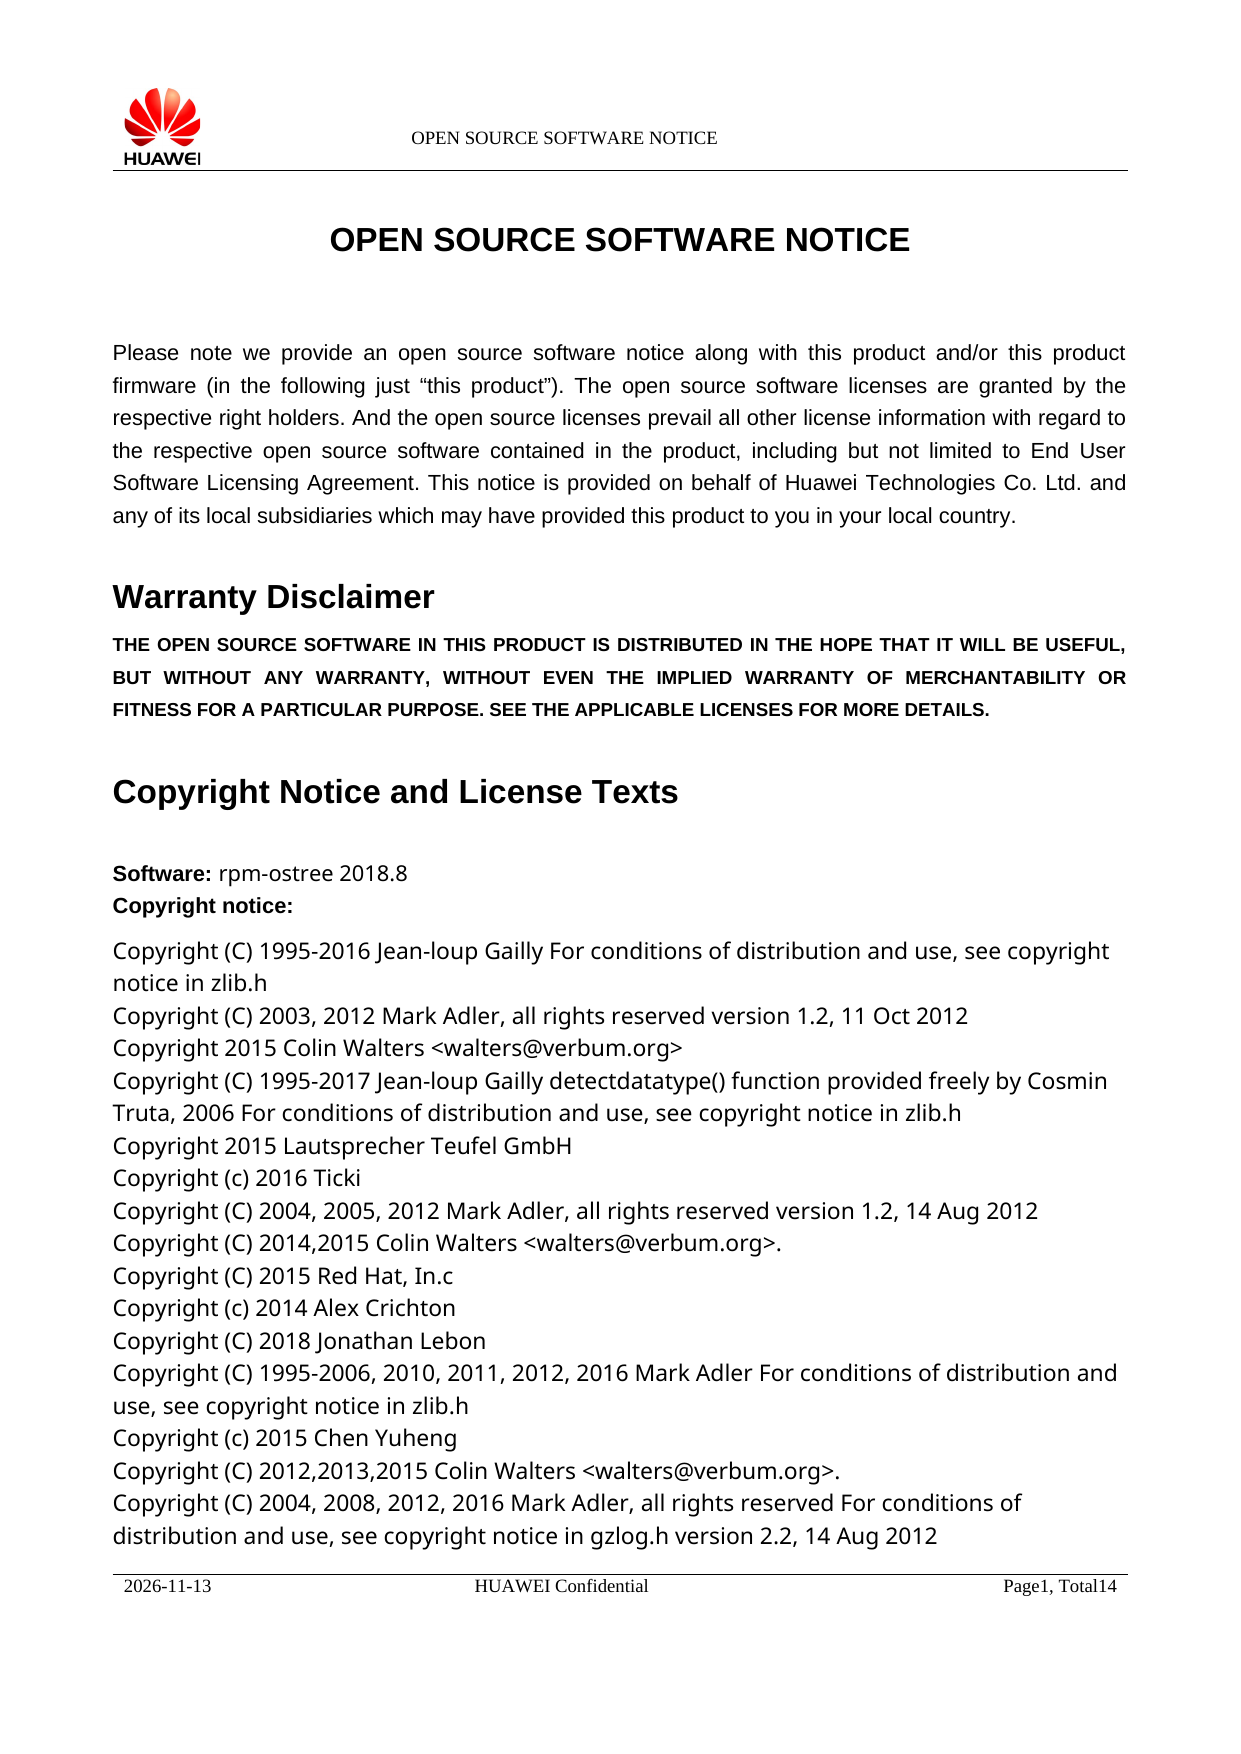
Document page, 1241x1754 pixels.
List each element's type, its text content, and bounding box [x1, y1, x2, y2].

text OPEN SOURCE SOFTWARE NOTICE [112, 206, 1128, 271]
text Please note we provide an open source software notice along with this product and/or this product firmware (in the following just “this product”). The open source software licenses are granted by the respective right holders. And the open source licenses prevail all other license information with regard to the respective open source software contained in the product, including but not limited to End User Software Licensing Agreement. This notice is provided on behalf of Huawei Technologies Co. Ltd. and any of its local subsidiaries which may have provided this product to you in your local country. [112, 336, 1128, 531]
picture [124, 88, 201, 165]
text Warranty Disclaimer [112, 564, 1128, 629]
title Software: rpm-ostree 2018.8 [112, 856, 1128, 889]
text The open source software in this product is distributed in the hope that it will be useful, but WITHOUT ANY WARRANTY, without even the implied warranty of MERCHANTABILITY or FITNESS FOR A PARTICULAR PURPOSE. See the applicable licenses for more details. [112, 629, 1128, 726]
text Copyright Notice and License Texts [112, 759, 1128, 824]
text Copyright notice: [112, 889, 1128, 921]
